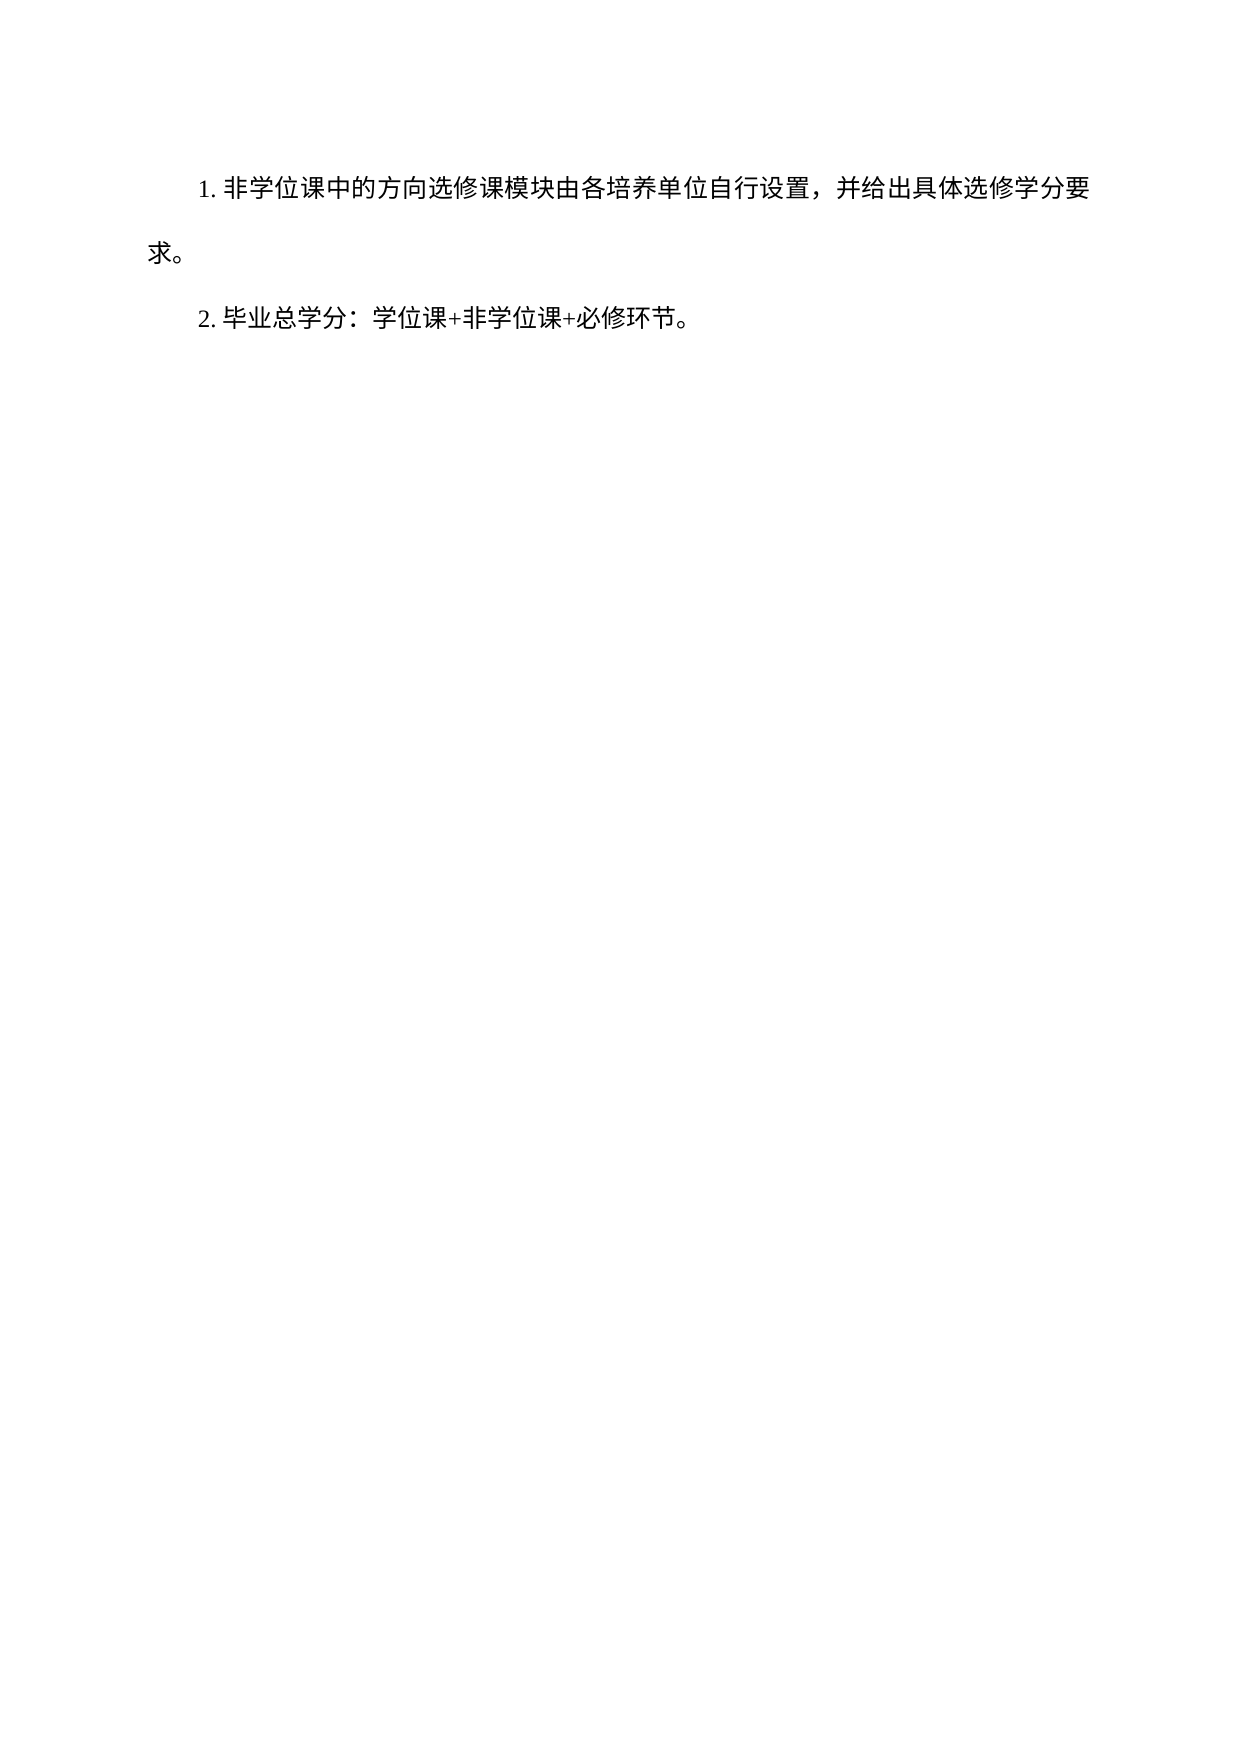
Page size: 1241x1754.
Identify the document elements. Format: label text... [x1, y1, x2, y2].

text 2. 毕业总学分：学位课+非学位课+必修环节。 [148, 284, 1092, 349]
text 1. 非学位课中的方向选修课模块由各培养单位自行设置，并给出具体选修学分要求。 [148, 154, 1092, 284]
